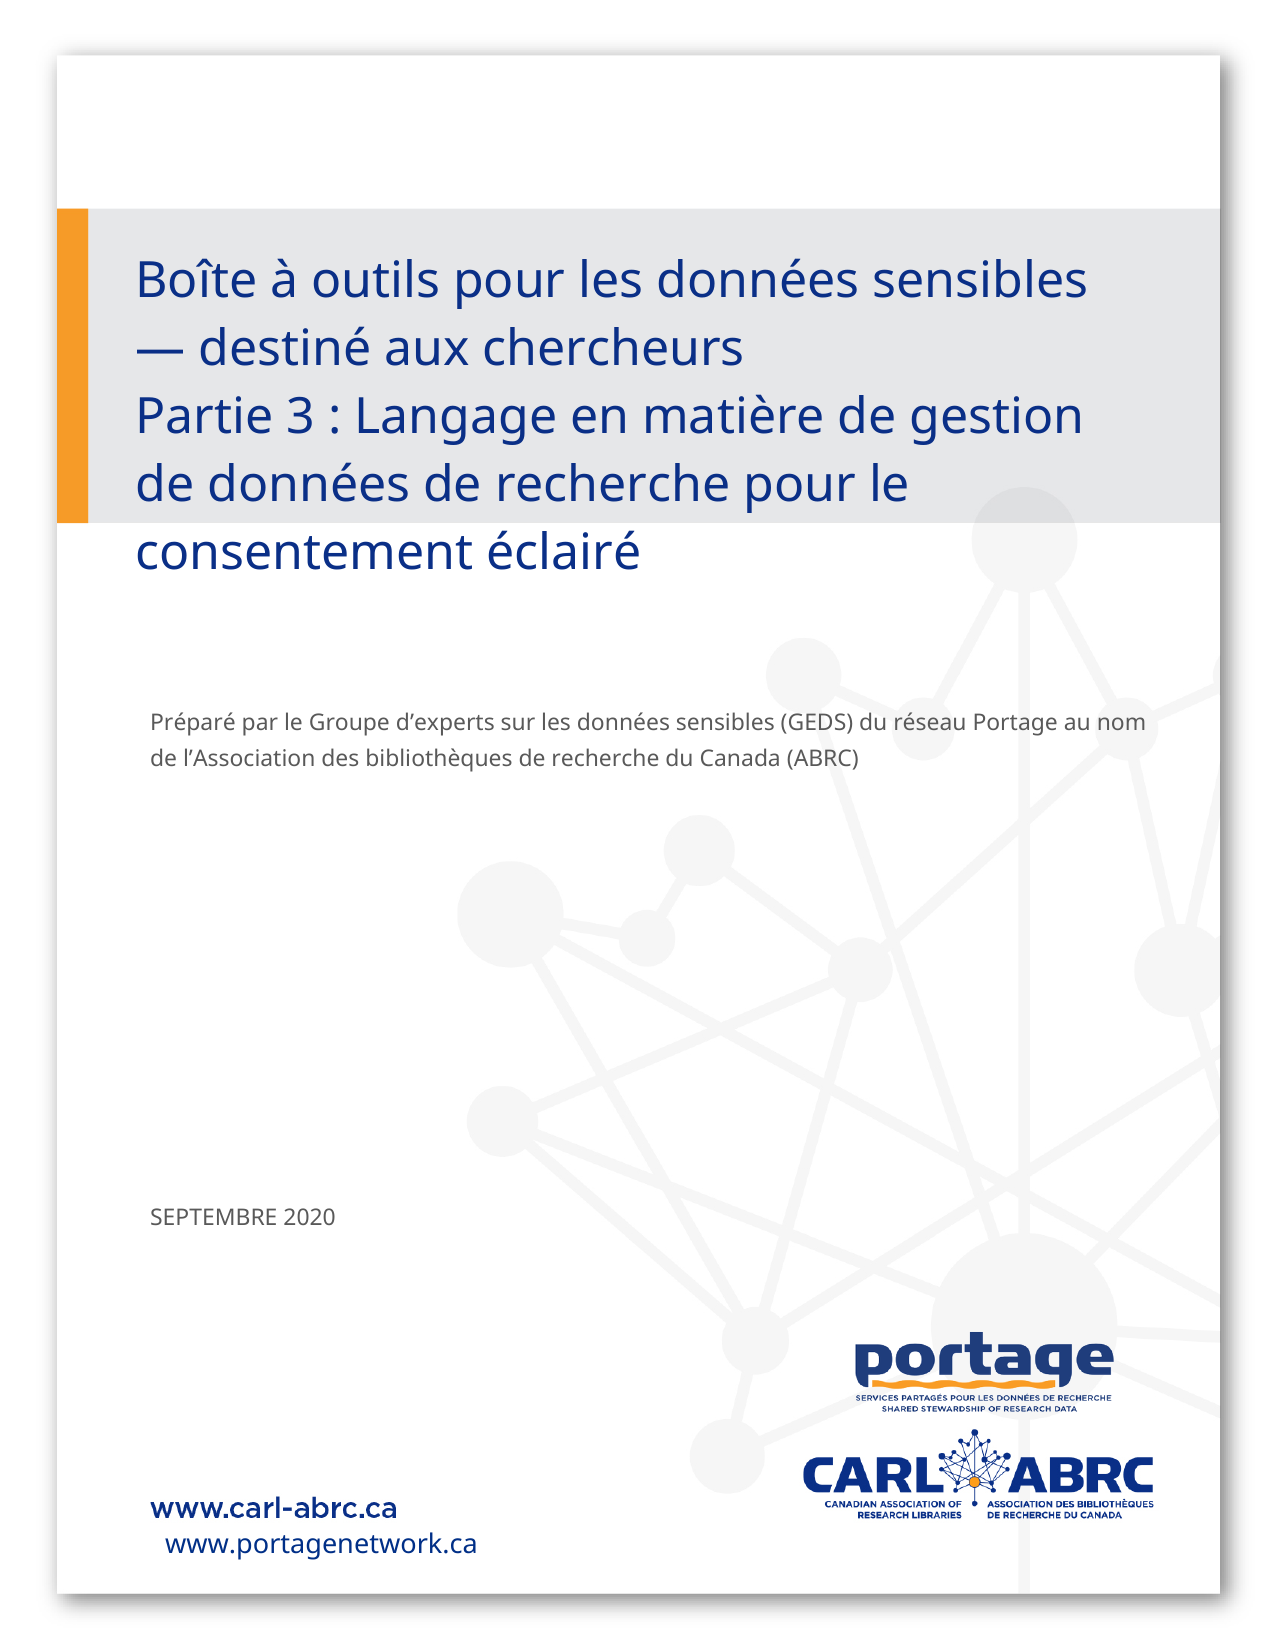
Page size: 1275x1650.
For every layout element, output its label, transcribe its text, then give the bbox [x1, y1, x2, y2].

text Préparé par le Groupe d’experts sur les données sensibles (GEDS) du réseau Portage au nom de l’Association des bibliothèques de recherche du Canada (ABRC) [150, 706, 1169, 773]
subtitle Boîte à outils pour les données sensibles — destiné aux chercheurs Partie 3 : Langage en matière de gestion de données de recherche pour le consentement éclairé [135, 243, 1137, 584]
text SEPTEMBRE 2020 [150, 1201, 1137, 1233]
picture [0, 0, 1275, 1649]
